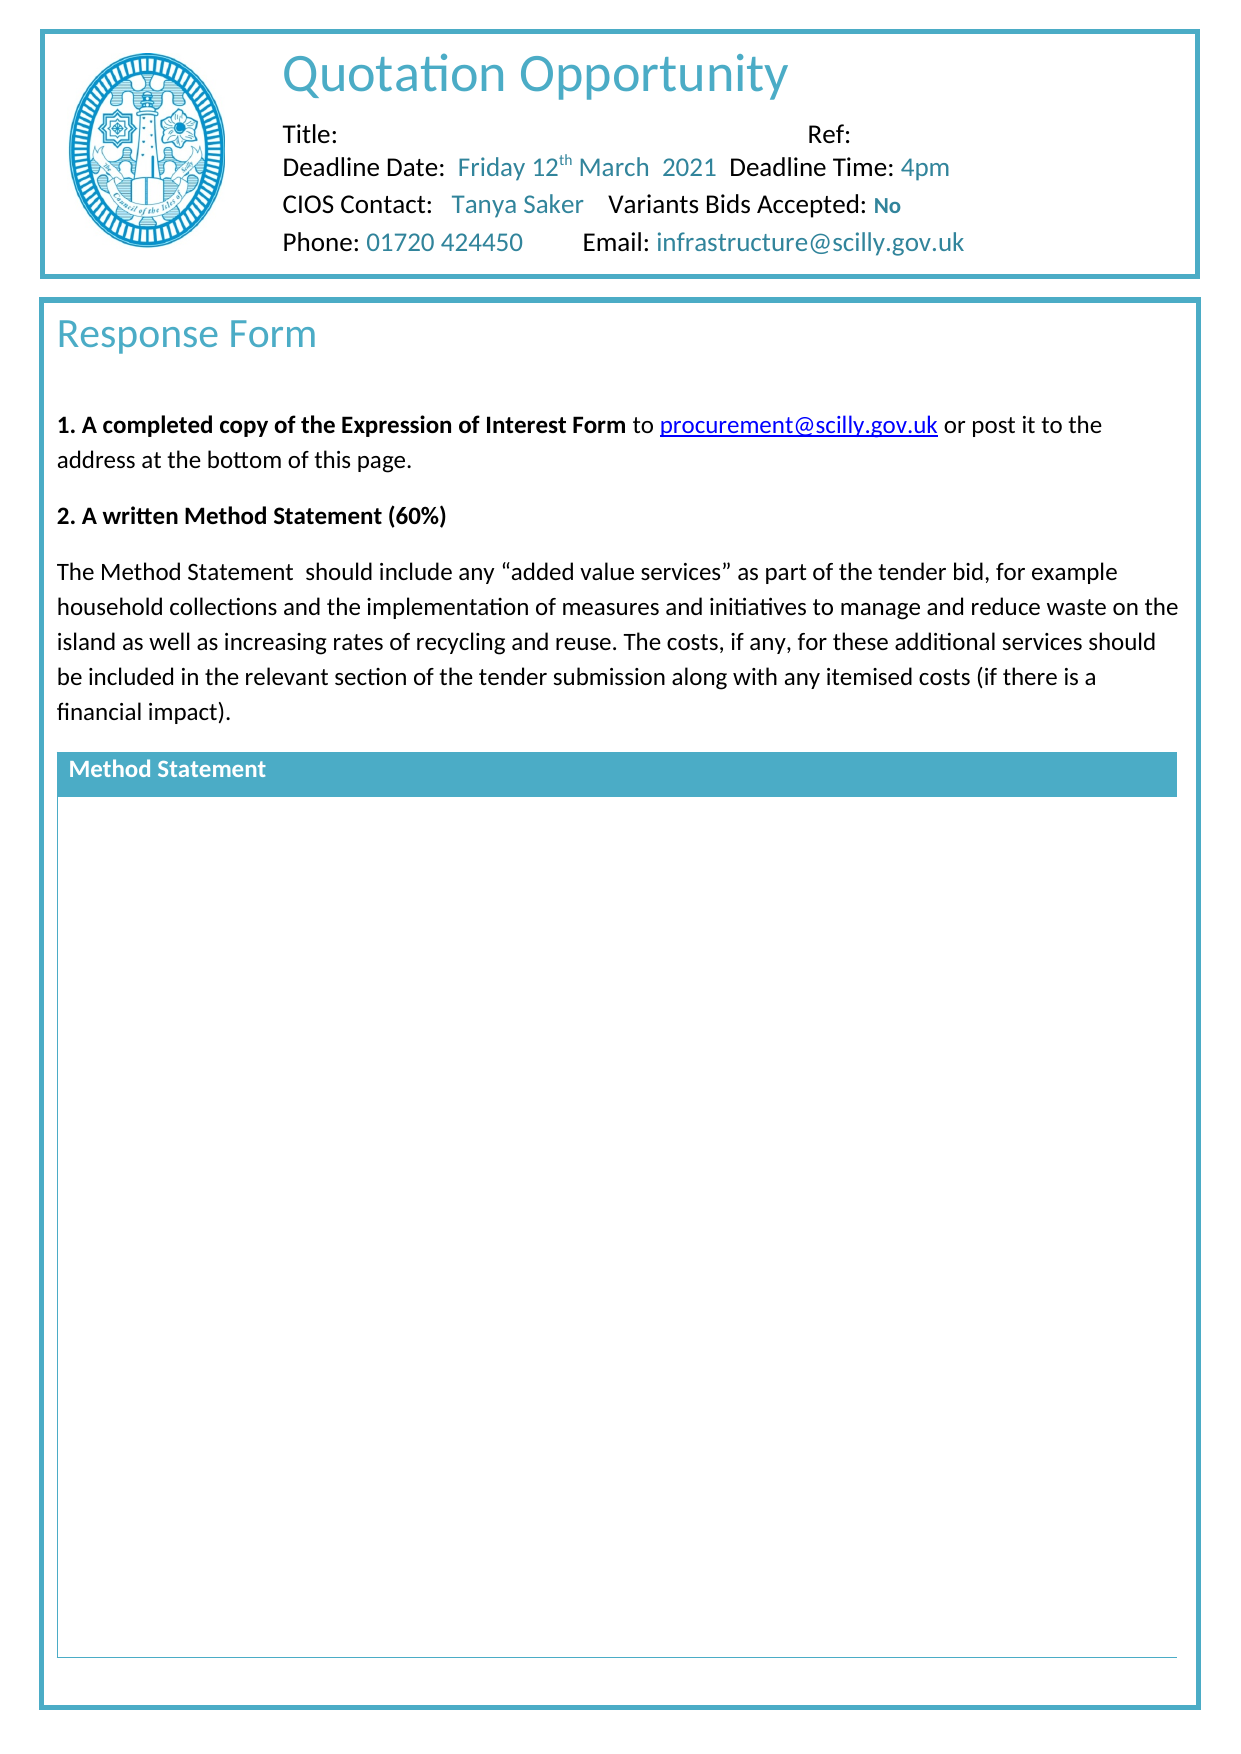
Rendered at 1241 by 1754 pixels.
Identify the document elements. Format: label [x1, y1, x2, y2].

picture [77, 167, 87, 172]
picture [186, 211, 194, 222]
picture [193, 89, 202, 99]
picture [83, 107, 93, 115]
picture [195, 200, 203, 210]
picture [149, 230, 154, 242]
picture [80, 178, 90, 185]
picture [196, 95, 206, 104]
picture [200, 189, 210, 198]
picture [180, 73, 187, 84]
picture [199, 100, 209, 109]
picture [134, 59, 146, 72]
picture [175, 69, 182, 80]
picture [88, 195, 97, 204]
picture [156, 229, 162, 240]
picture [190, 83, 198, 94]
picture [89, 94, 98, 104]
picture [77, 125, 88, 131]
picture [149, 59, 153, 71]
picture [163, 227, 169, 239]
picture [93, 89, 102, 99]
picture [86, 101, 95, 109]
picture [90, 75, 205, 226]
picture [76, 132, 87, 136]
picture [96, 205, 104, 216]
picture [100, 211, 109, 222]
picture [190, 205, 199, 216]
picture [107, 73, 115, 84]
picture [76, 161, 87, 166]
picture [67, 53, 225, 249]
picture [92, 200, 100, 210]
picture [85, 189, 94, 198]
picture [207, 132, 219, 136]
picture [119, 224, 125, 236]
picture [78, 173, 89, 179]
picture [181, 216, 189, 227]
picture [82, 184, 92, 191]
picture [163, 62, 168, 74]
picture [119, 65, 126, 77]
picture [207, 126, 218, 131]
picture [208, 150, 220, 160]
picture [170, 224, 176, 236]
picture [208, 161, 219, 166]
picture [78, 119, 89, 125]
picture [127, 62, 132, 74]
picture [113, 69, 120, 80]
picture [75, 150, 86, 160]
picture [202, 107, 212, 115]
picture [203, 184, 213, 191]
picture [75, 138, 87, 142]
picture [106, 215, 113, 227]
picture [206, 173, 217, 179]
picture [208, 138, 220, 142]
picture [156, 60, 161, 72]
picture [204, 113, 214, 120]
picture [81, 113, 91, 120]
picture [198, 195, 207, 204]
picture [207, 167, 218, 172]
picture [134, 229, 146, 242]
picture [102, 78, 110, 89]
picture [176, 220, 183, 232]
picture [97, 83, 105, 93]
picture [206, 119, 216, 125]
picture [126, 227, 132, 239]
picture [186, 77, 193, 89]
picture [205, 178, 215, 185]
picture [169, 65, 175, 77]
picture [112, 220, 119, 232]
